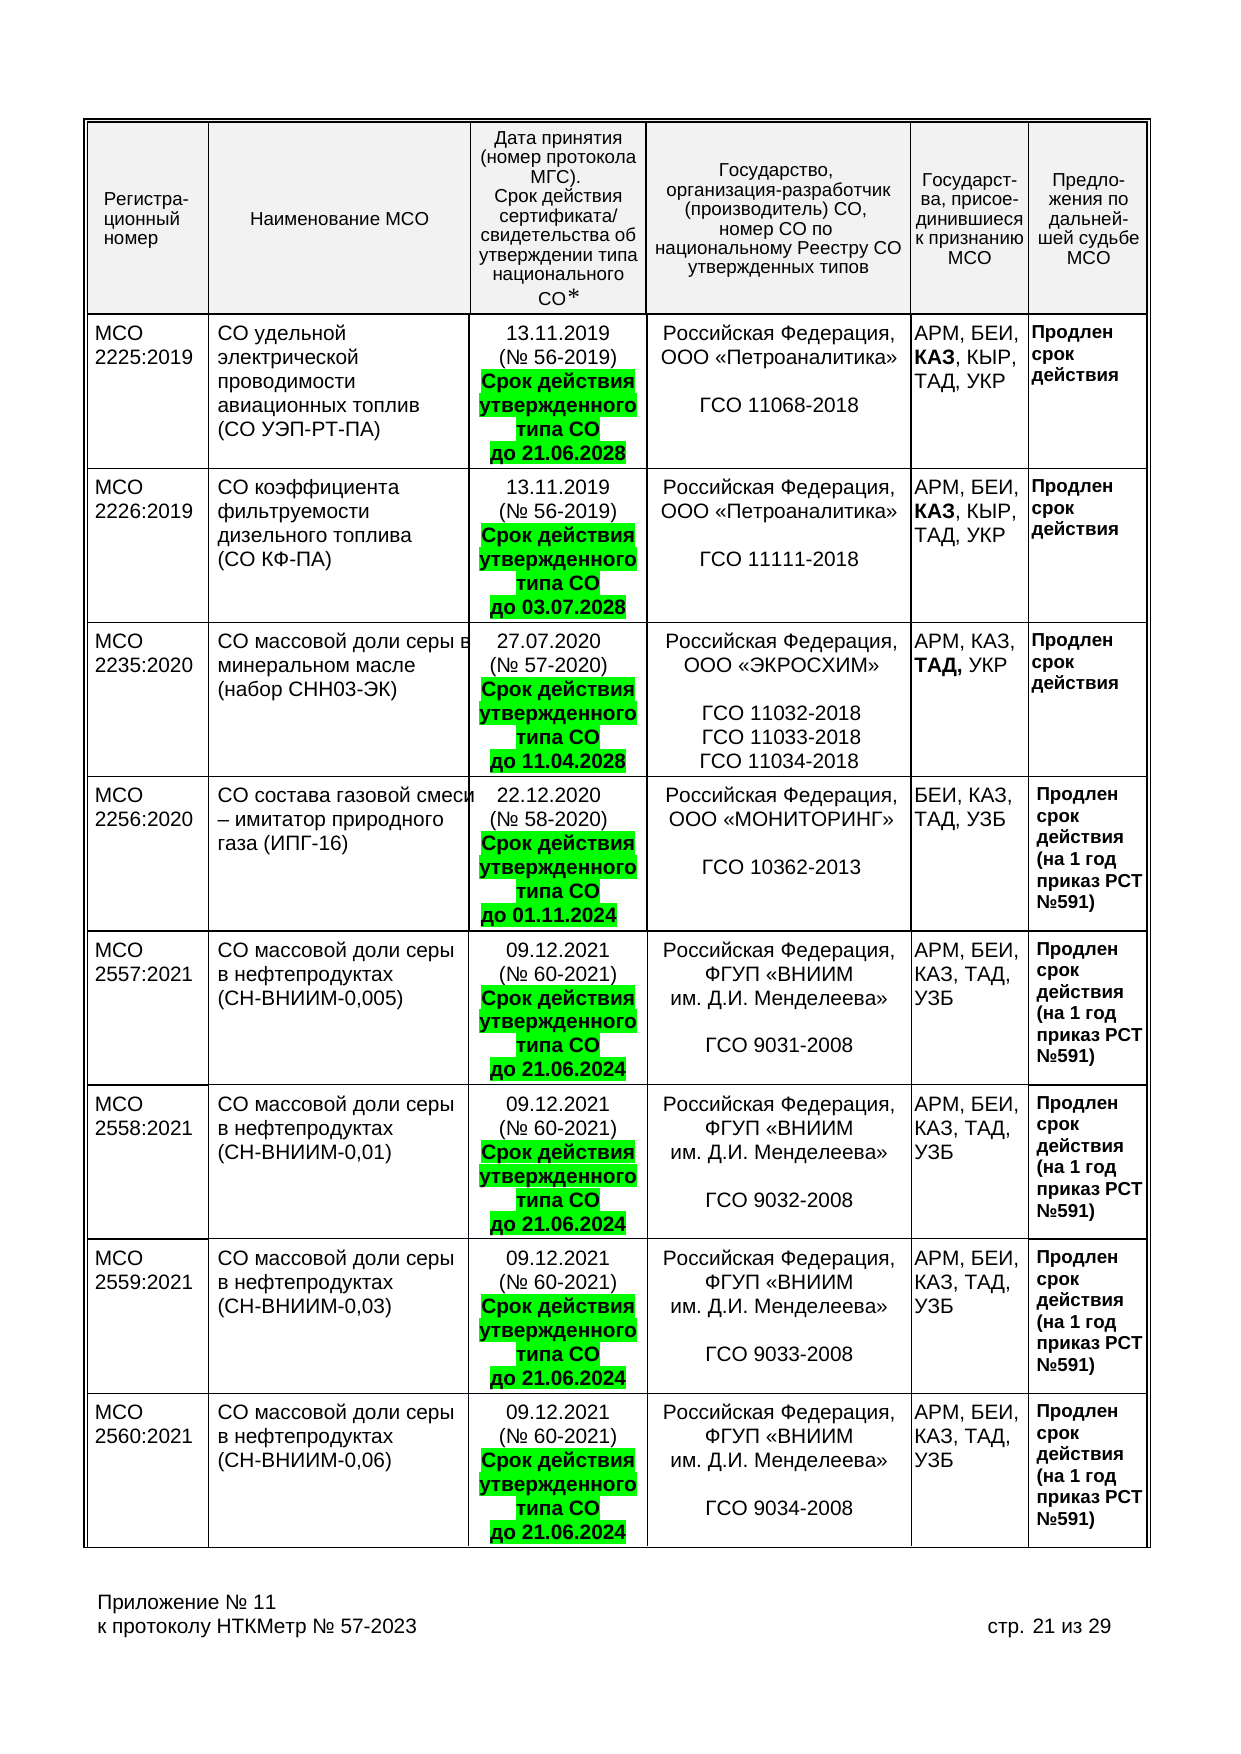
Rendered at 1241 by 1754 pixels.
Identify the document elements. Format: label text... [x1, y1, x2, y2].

table_cell Продлен срок действия [1029, 623, 1146, 776]
table_header Регистра-ционный номер [88, 123, 208, 313]
table_cell Продлен срок действия (на 1 год приказ РСТ №591) [1029, 1086, 1146, 1238]
table_cell Продлен срок действия (на 1 год приказ РСТ №591) [1029, 1394, 1146, 1547]
table_cell Российская Федерация, ФГУП «ВНИИМ им. Д.И. Менделеева» ГСО 9031-2008 [648, 932, 911, 1084]
table_cell МСО 2557:2021 [88, 932, 208, 1084]
table_header Предло-жения по дальней-шей судьбе МСО [1029, 123, 1146, 313]
table_cell Российская Федерация, ООО «Петроаналитика» ГСО 11111-2018 [648, 469, 910, 622]
table_cell Российская Федерация, ООО «МОНИТОРИНГ» ГСО 10362-2013 [648, 777, 910, 930]
table_cell СО удельной электрической проводимости авиационных топлив (СО УЭП-РТ-ПА) [209, 315, 468, 467]
table_cell СО коэффициента фильтруемости дизельного топлива (СО КФ-ПА) [209, 469, 468, 622]
table_cell Российская Федерация, ООО «Петроаналитика» ГСО 11068-2018 [648, 315, 910, 467]
table_cell 13.11.2019 (№ 56-2019) Срок действия утвержденного типа СО до 03.07.2028 [470, 469, 646, 622]
table_cell Российская Федерация, ООО «ЭКРОСХИМ» ГСО 11032-2018 ГСО 11033-2018 ГСО 11034-2018 [648, 623, 910, 776]
table_cell Продлен срок действия [1029, 469, 1146, 622]
table_cell 27.07.2020 (№ 57-2020) Срок действия утвержденного типа СО до 11.04.2028 [470, 623, 646, 776]
table_cell 22.12.2020 (№ 58-2020) Срок действия утвержденного типа СО до 01.11.2024 [470, 777, 646, 930]
table_header Наименование МСО [209, 123, 470, 313]
table_cell СО массовой доли серы в нефтепродуктах (СН-ВНИИМ-0,06) [209, 1394, 469, 1547]
table_cell АРМ, БЕИ, КАЗ, КЫР, ТАД, УКР [912, 315, 1028, 467]
table_cell 09.12.2021 (№ 60-2021) Срок действия утвержденного типа СО до 21.06.2024 [469, 1239, 647, 1392]
table_cell МСО 2225:2019 [88, 315, 208, 467]
table_cell СО массовой доли серы в нефтепродуктах (СН-ВНИИМ-0,005) [209, 932, 468, 1084]
table_cell АРМ, БЕИ, КАЗ, КЫР, ТАД, УКР [912, 469, 1028, 622]
table_cell АРМ, БЕИ, КАЗ, ТАД, УЗБ [912, 1085, 1028, 1238]
table_cell Российская Федерация, ФГУП «ВНИИМ им. Д.И. Менделеева» ГСО 9033-2008 [648, 1239, 911, 1392]
table_cell МСО 2256:2020 [88, 777, 208, 930]
table_cell СО массовой доли серы в нефтепродуктах (СН-ВНИИМ-0,03) [209, 1239, 468, 1392]
table_header Государство, организация-разработчик (производитель) СО, номер СО по национальному Реестру СО утвержденных типов [647, 123, 910, 313]
table_cell МСО 2559:2021 [88, 1240, 208, 1392]
table_cell Продлен срок действия (на 1 год приказ РСТ №591) [1029, 1240, 1146, 1392]
table_cell 09.12.2021 (№ 60-2021) Срок действия утвержденного типа СО до 21.06.2024 [469, 932, 647, 1084]
table_cell СО массовой доли серы в минеральном масле (набор СНН03-ЭК) [209, 623, 468, 776]
table_header Дата принятия (номер протокола МГС). Срок действия сертификата/ свидетельства об утверждении типа национального СО* [471, 123, 645, 313]
table_cell АРМ, КАЗ, ТАД, УКР [912, 623, 1028, 776]
table_cell АРМ, БЕИ, КАЗ, ТАД, УЗБ [912, 932, 1028, 1084]
table_cell 09.12.2021 (№ 60-2021) Срок действия утвержденного типа СО до 21.06.2024 [469, 1394, 647, 1547]
table_cell БЕИ, КАЗ, ТАД, УЗБ [912, 777, 1028, 930]
table_cell АРМ, БЕИ, КАЗ, ТАД, УЗБ [912, 1239, 1028, 1392]
table_cell Продлен срок действия [1029, 315, 1146, 467]
table_cell АРМ, БЕИ, КАЗ, ТАД, УЗБ [911, 1394, 1028, 1547]
table_cell МСО 2235:2020 [88, 623, 208, 776]
table_cell МСО 2558:2021 [88, 1086, 208, 1238]
table_cell Российская Федерация, ФГУП «ВНИИМ им. Д.И. Менделеева» ГСО 9034-2008 [647, 1394, 911, 1547]
table_cell 09.12.2021 (№ 60-2021) Срок действия утвержденного типа СО до 21.06.2024 [469, 1085, 647, 1238]
table_cell МСО 2226:2019 [88, 469, 208, 622]
table_header Государст-ва, присое-динившиеся к признанию МСО [911, 123, 1028, 313]
table_cell Продлен срок действия (на 1 год приказ РСТ №591) [1029, 777, 1146, 930]
table_cell Продлен срок действия (на 1 год приказ РСТ №591) [1029, 932, 1146, 1084]
table_cell СО массовой доли серы в нефтепродуктах (СН-ВНИИМ-0,01) [209, 1085, 468, 1238]
table_cell МСО 2560:2021 [88, 1394, 208, 1547]
table_cell Российская Федерация, ФГУП «ВНИИМ им. Д.И. Менделеева» ГСО 9032-2008 [648, 1085, 911, 1238]
table_cell СО состава газовой смеси – имитатор природного газа (ИПГ-16) [209, 777, 468, 930]
table_cell 13.11.2019 (№ 56-2019) Срок действия утвержденного типа СО до 21.06.2028 [470, 315, 646, 467]
